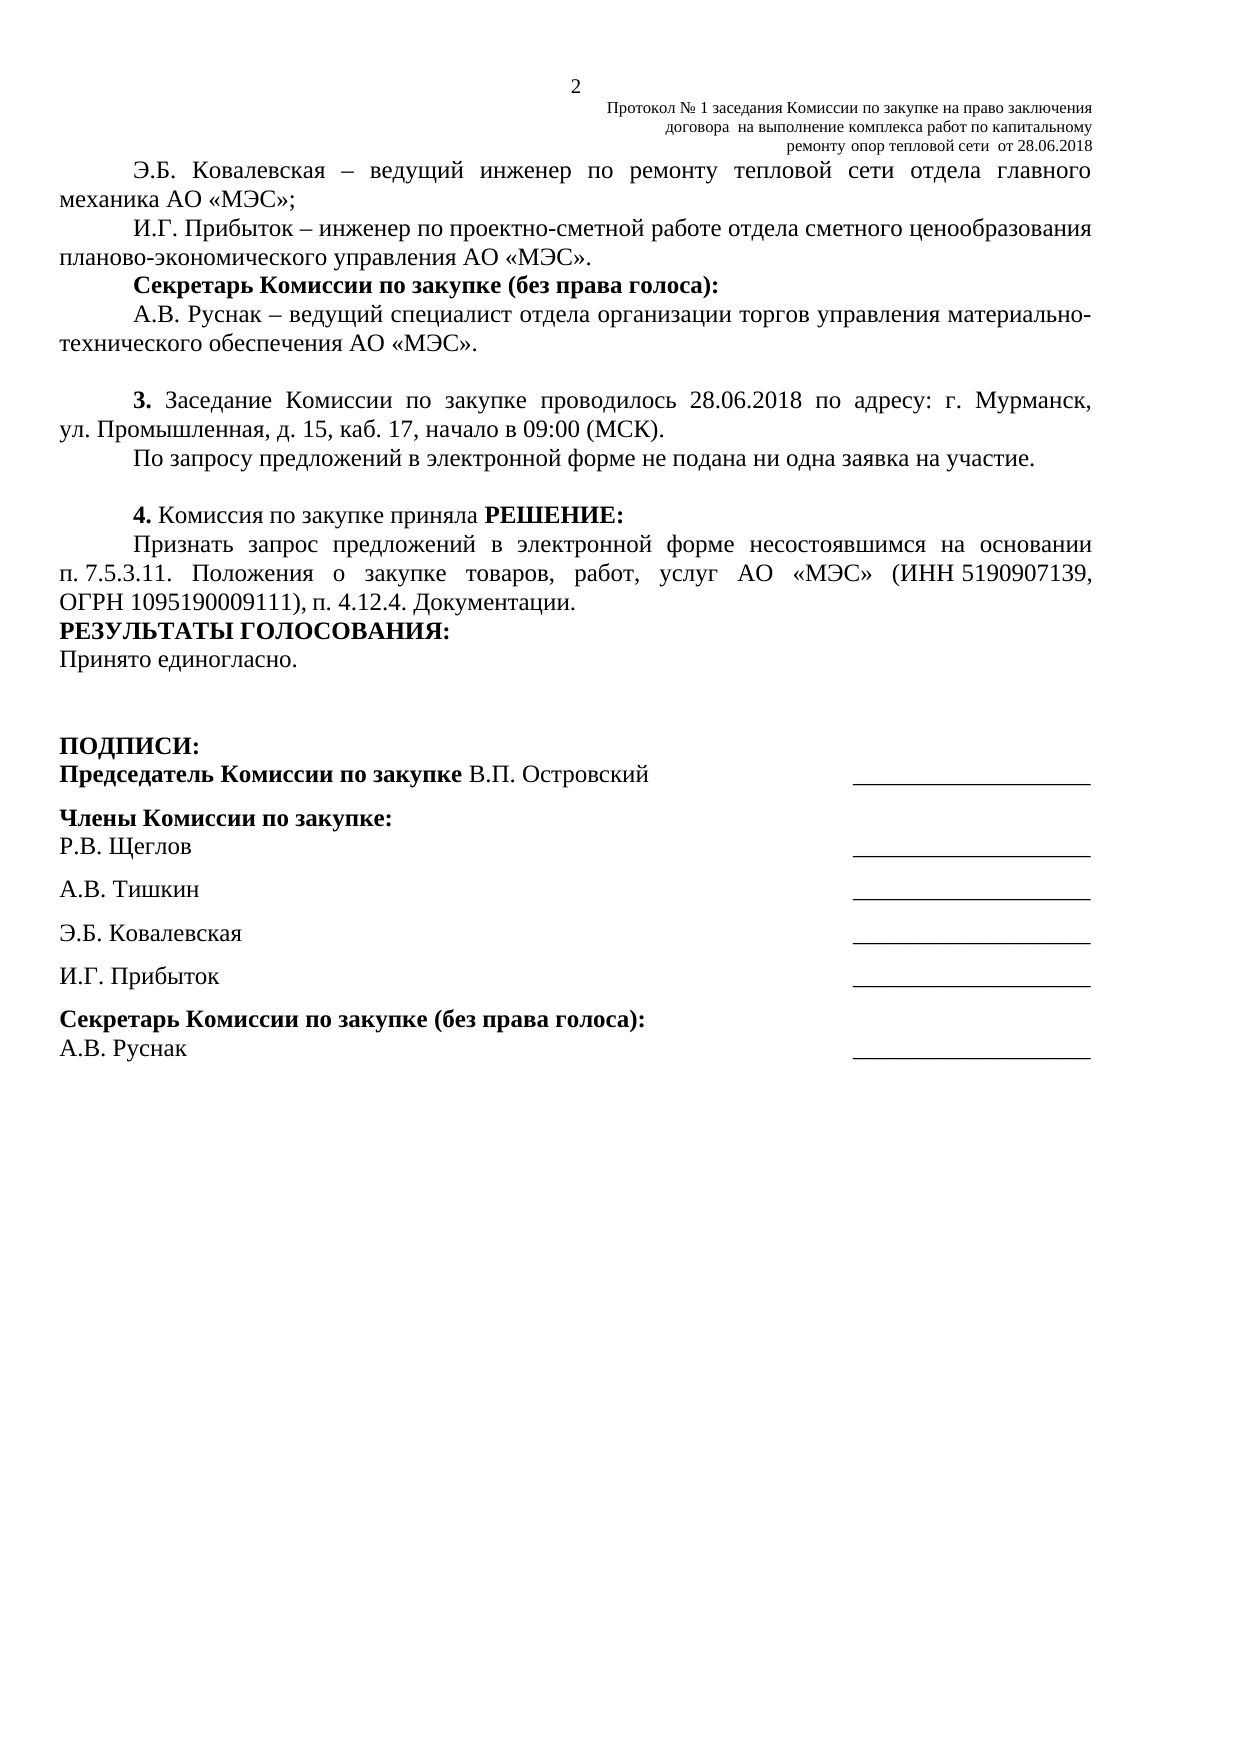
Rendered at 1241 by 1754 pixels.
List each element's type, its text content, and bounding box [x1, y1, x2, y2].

text И.Г. Прибыток – инженер по проектно-сметной работе отдела сметного ценообразования планово-экономического управления АО «МЭС». [59, 213, 1092, 270]
text А.В. Тишкин ___________________ [59, 874, 1092, 903]
text Р.В. Щеглов ___________________ [59, 831, 1092, 860]
text РЕЗУЛЬТАТЫ ГОЛОСОВАНИЯ: [59, 616, 1092, 644]
text Признать запрос предложений в электронной форме несостоявшимся на основании п. 7.5.3.11. Положения о закупке товаров, работ, услуг АО «МЭС» (ИНН 5190907139, ОГРН 1095190009111), п. 4.12.4. Документации. [59, 529, 1092, 616]
subtitle 3. Заседание Комиссии по закупке проводилось 28.06.2018 по адресу: г. Мурманск, ул. Промышленная, д. 15, каб. 17, начало в 09:00 (МСК). [59, 385, 1092, 443]
text ПОДПИСИ: [59, 731, 1092, 759]
text По запросу предложений в электронной форме не подана ни одна заявка на участие. [59, 443, 1092, 472]
text Принято единогласно. [59, 644, 1092, 673]
text Э.Б. Ковалевская ___________________ [59, 918, 1092, 946]
text А.В. Руснак ___________________ [59, 1033, 1092, 1061]
text Председатель Комиссии по закупке В.П. Островский ___________________ [59, 759, 1092, 788]
text Секретарь Комиссии по закупке (без права голоса): [59, 1004, 1092, 1033]
text 4. Комиссия по закупке приняла РЕШЕНИЕ: [59, 500, 1092, 529]
text Секретарь Комиссии по закупке (без права голоса): [59, 270, 1092, 299]
text И.Г. Прибыток ___________________ [59, 961, 1092, 989]
list А.В. Руснак – ведущий специалист отдела организации торгов управления материально-технического обеспечения АО «МЭС». [59, 299, 1092, 357]
text Э.Б. Ковалевская – ведущий инженер по ремонту тепловой сети отдела главного механика АО «МЭС»; [59, 155, 1092, 213]
text Члены Комиссии по закупке: [59, 803, 1092, 831]
